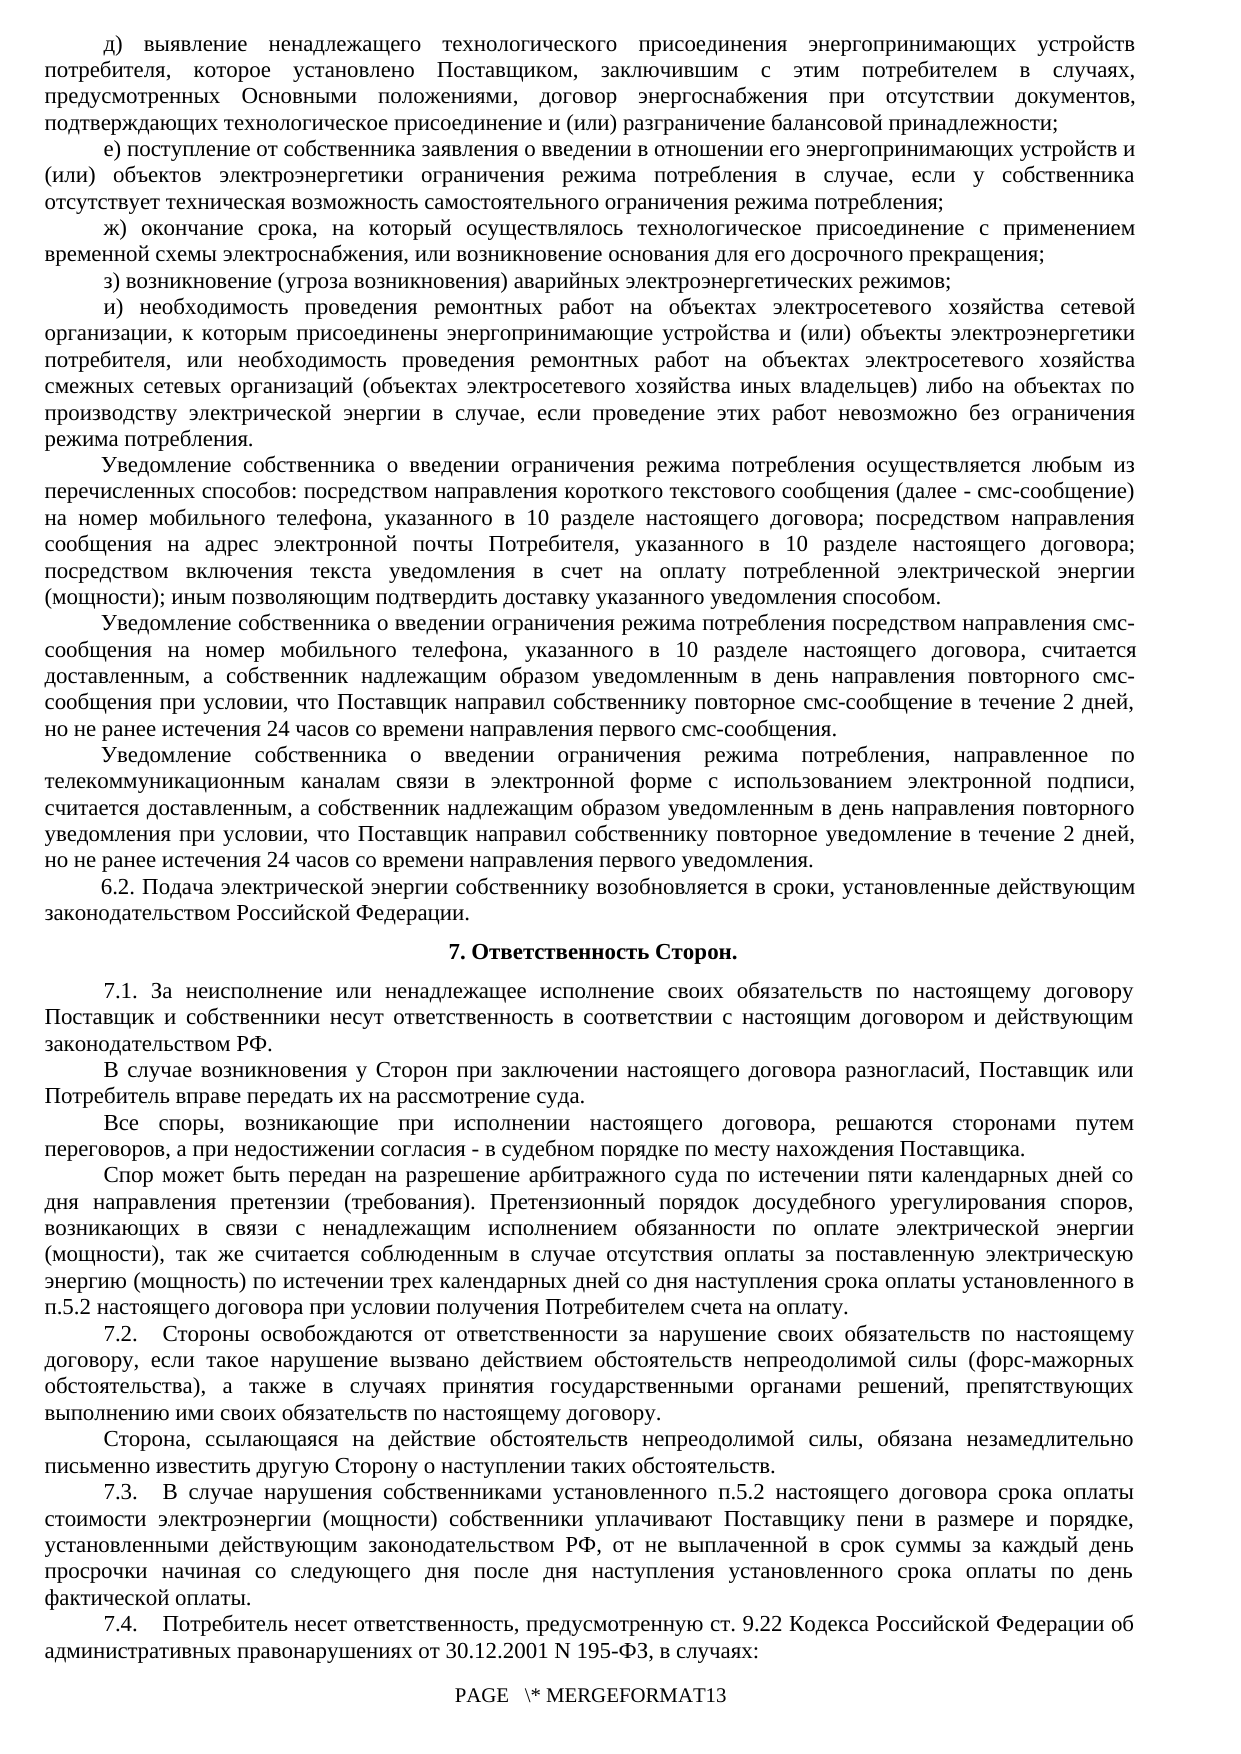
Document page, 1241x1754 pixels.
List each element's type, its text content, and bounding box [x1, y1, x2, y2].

list Стороны освобождаются от ответственности за нарушение своих обязательств по настоящему договору, если такое нарушение вызвано действием обстоятельств непреодолимой силы (форс-мажорных обстоятельства), а также в случаях принятия государственными органами решений, препятствующих выполнению ими своих обязательств по настоящему договору. [44, 1320, 1136, 1425]
text 7. Ответственность Сторон. [448, 938, 1137, 964]
list В случае нарушения собственниками установленного п.5.2 настоящего договора срока оплаты стоимости электроэнергии (мощности) собственники уплачивают Поставщику пени в размере и порядке, установленными действующим законодательством РФ, от не выплаченной в срок суммы за каждый день просрочки начиная со следующего дня после дня наступления установленного срока оплаты по день фактической оплаты. [44, 1478, 1136, 1610]
text Сторона, ссылающаяся на действие обстоятельств непреодолимой силы, обязана незамедлительно письменно известить другую Сторону о наступлении таких обстоятельств. [44, 1425, 1136, 1478]
text Уведомление собственника о введении ограничения режима потребления, направленное по телекоммуникационным каналам связи в электронной форме с использованием электронной подписи, считается доставленным, а собственник надлежащим образом уведомленным в день направления повторного уведомления при условии, что Поставщик направил собственнику повторное уведомление в течение 2 дней, но не ранее истечения 24 часов со времени направления первого уведомления. [44, 741, 1137, 873]
list Потребитель несет ответственность, предусмотренную ст. 9.22 Кодекса Российской Федерации об административных правонарушениях от 30.12.2001 N 195-ФЗ, в случаях: [44, 1610, 1136, 1663]
text 6.2. Подача электрической энергии собственнику возобновляется в сроки, установленные действующим законодательством Российской Федерации. [44, 873, 1137, 926]
text 7.1. За неисполнение или ненадлежащее исполнение своих обязательств по настоящему договору Поставщик и собственники несут ответственность в соответствии с настоящим договором и действующим законодательством РФ. [44, 977, 1136, 1056]
text з) возникновение (угроза возникновения) аварийных электроэнергетических режимов; [44, 267, 1137, 293]
text В случае возникновения у Сторон при заключении настоящего договора разногласий, Поставщик или Потребитель вправе передать их на рассмотрение суда. [44, 1056, 1136, 1109]
text д) выявление ненадлежащего технологического присоединения энергопринимающих устройств потребителя, которое установлено Поставщиком, заключившим с этим потребителем в случаях, предусмотренных Основными положениями, договор энергоснабжения при отсутствии документов, подтверждающих технологическое присоединение и (или) разграничение балансовой принадлежности; [44, 29, 1137, 135]
text Уведомление собственника о введении ограничения режима потребления осуществляется любым из перечисленных способов: посредством направления короткого текстового сообщения (далее - смс-сообщение) на номер мобильного телефона, указанного в 10 разделе настоящего договора; посредством направления сообщения на адрес электронной почты Потребителя, указанного в 10 разделе настоящего договора; посредством включения текста уведомления в счет на оплату потребленной электрической энергии (мощности); иным позволяющим подтвердить доставку указанного уведомления способом. [44, 451, 1137, 609]
text ж) окончание срока, на который осуществлялось технологическое присоединение с применением временной схемы электроснабжения, или возникновение основания для его досрочного прекращения; [44, 214, 1137, 267]
text Спор может быть передан на разрешение арбитражного суда по истечении пяти календарных дней со дня направления претензии (требования). Претензионный порядок досудебного урегулирования споров, возникающих в связи с ненадлежащим исполнением обязанности по оплате электрической энергии (мощности), так же считается соблюденным в случае отсутствия оплаты за поставленную электрическую энергию (мощность) по истечении трех календарных дней со дня наступления срока оплаты установленного в п.5.2 настоящего договора при условии получения Потребителем счета на оплату. [44, 1161, 1136, 1319]
text Уведомление собственника о введении ограничения режима потребления посредством направления смс-сообщения на номер мобильного телефона, указанного в 10 разделе настоящего договора, считается доставленным, а собственник надлежащим образом уведомленным в день направления повторного смс-сообщения при условии, что Поставщик направил собственнику повторное смс-сообщение в течение 2 дней, но не ранее истечения 24 часов со времени направления первого смс-сообщения. [44, 609, 1137, 741]
text Все споры, возникающие при исполнении настоящего договора, решаются сторонами путем переговоров, а при недостижении согласия - в судебном порядке по месту нахождения Поставщика. [44, 1109, 1136, 1161]
text и) необходимость проведения ремонтных работ на объектах электросетевого хозяйства сетевой организации, к которым присоединены энергопринимающие устройства и (или) объекты электроэнергетики потребителя, или необходимость проведения ремонтных работ на объектах электросетевого хозяйства смежных сетевых организаций (объектах электросетевого хозяйства иных владельцев) либо на объектах по производству электрической энергии в случае, если проведение этих работ невозможно без ограничения режима потребления. [44, 293, 1137, 451]
text е) поступление от собственника заявления о введении в отношении его энергопринимающих устройств и (или) объектов электроэнергетики ограничения режима потребления в случае, если у собственника отсутствует техническая возможность самостоятельного ограничения режима потребления; [44, 135, 1137, 214]
